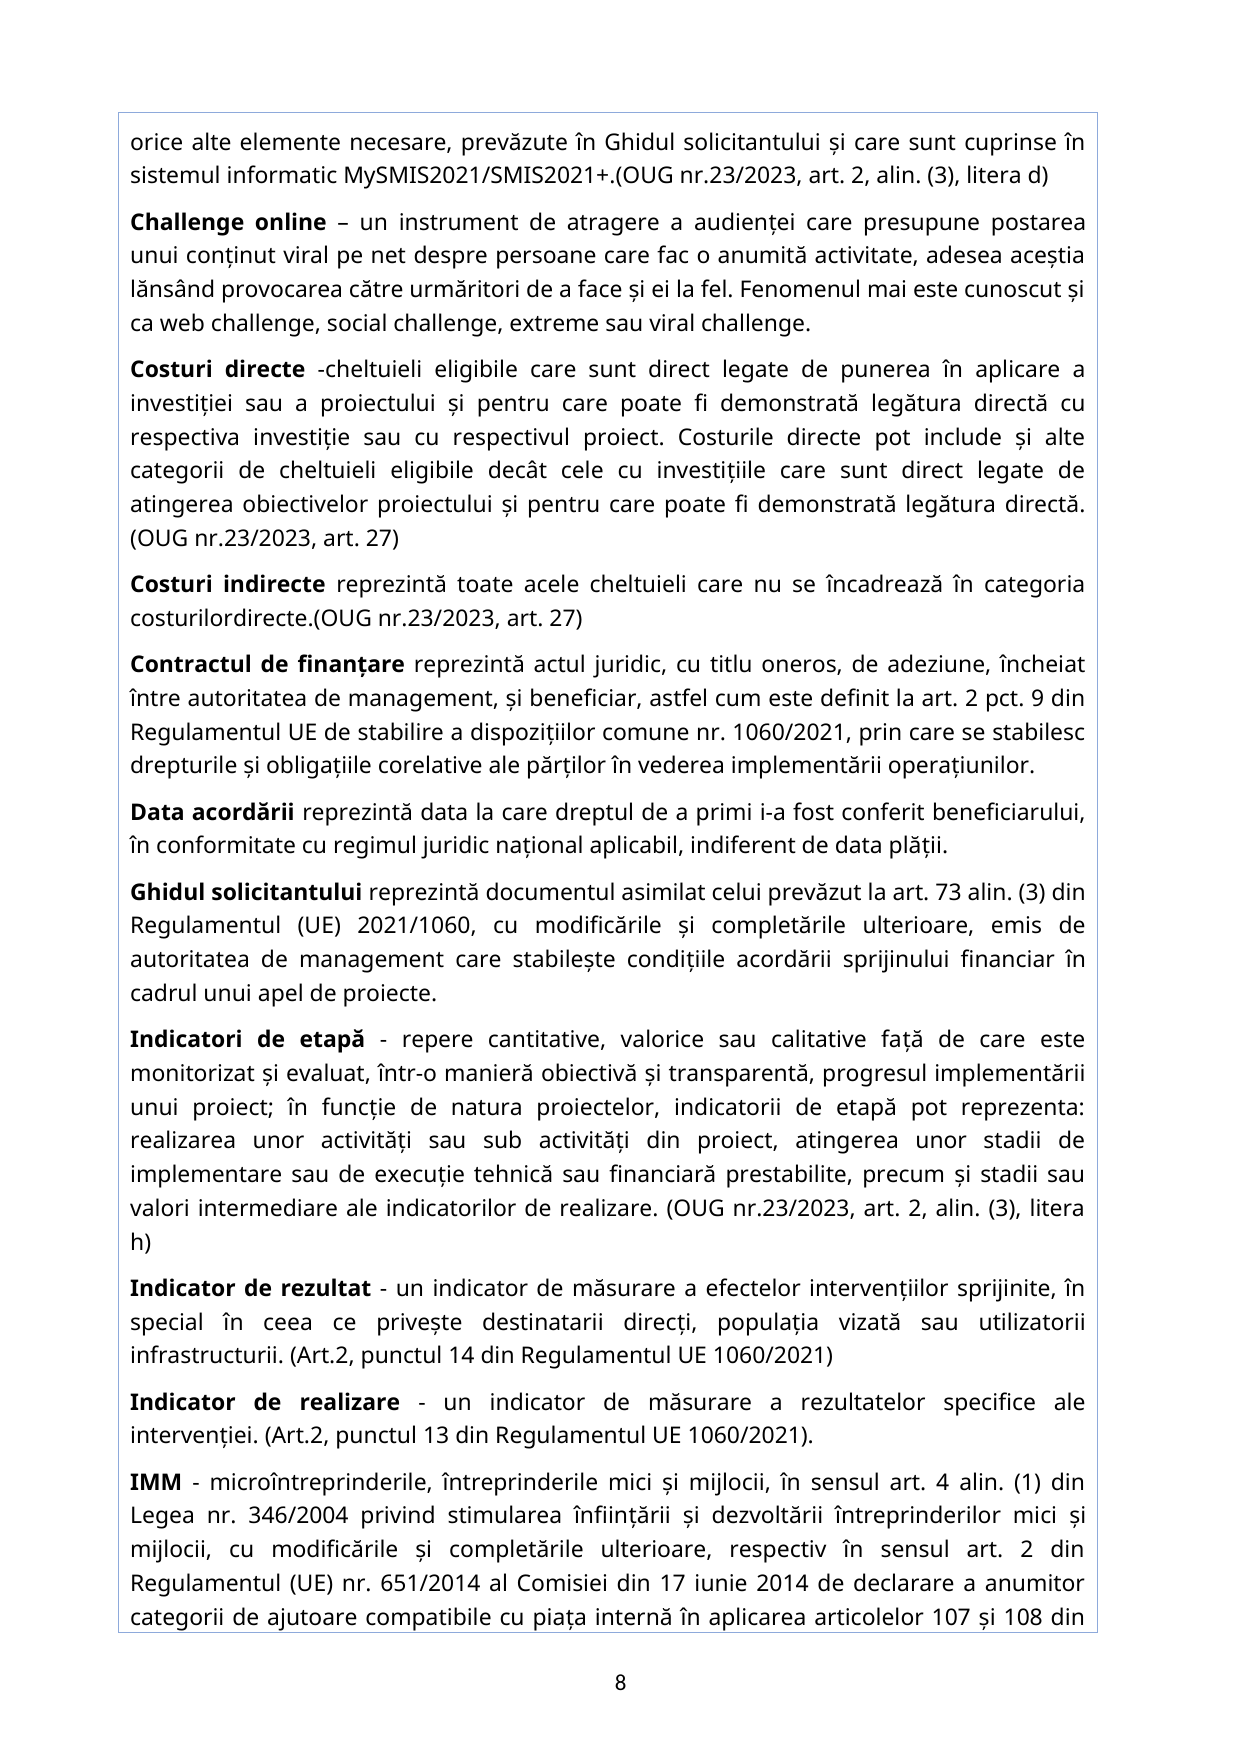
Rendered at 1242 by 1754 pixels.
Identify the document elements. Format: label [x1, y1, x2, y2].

table_header [119, 113, 1097, 1632]
